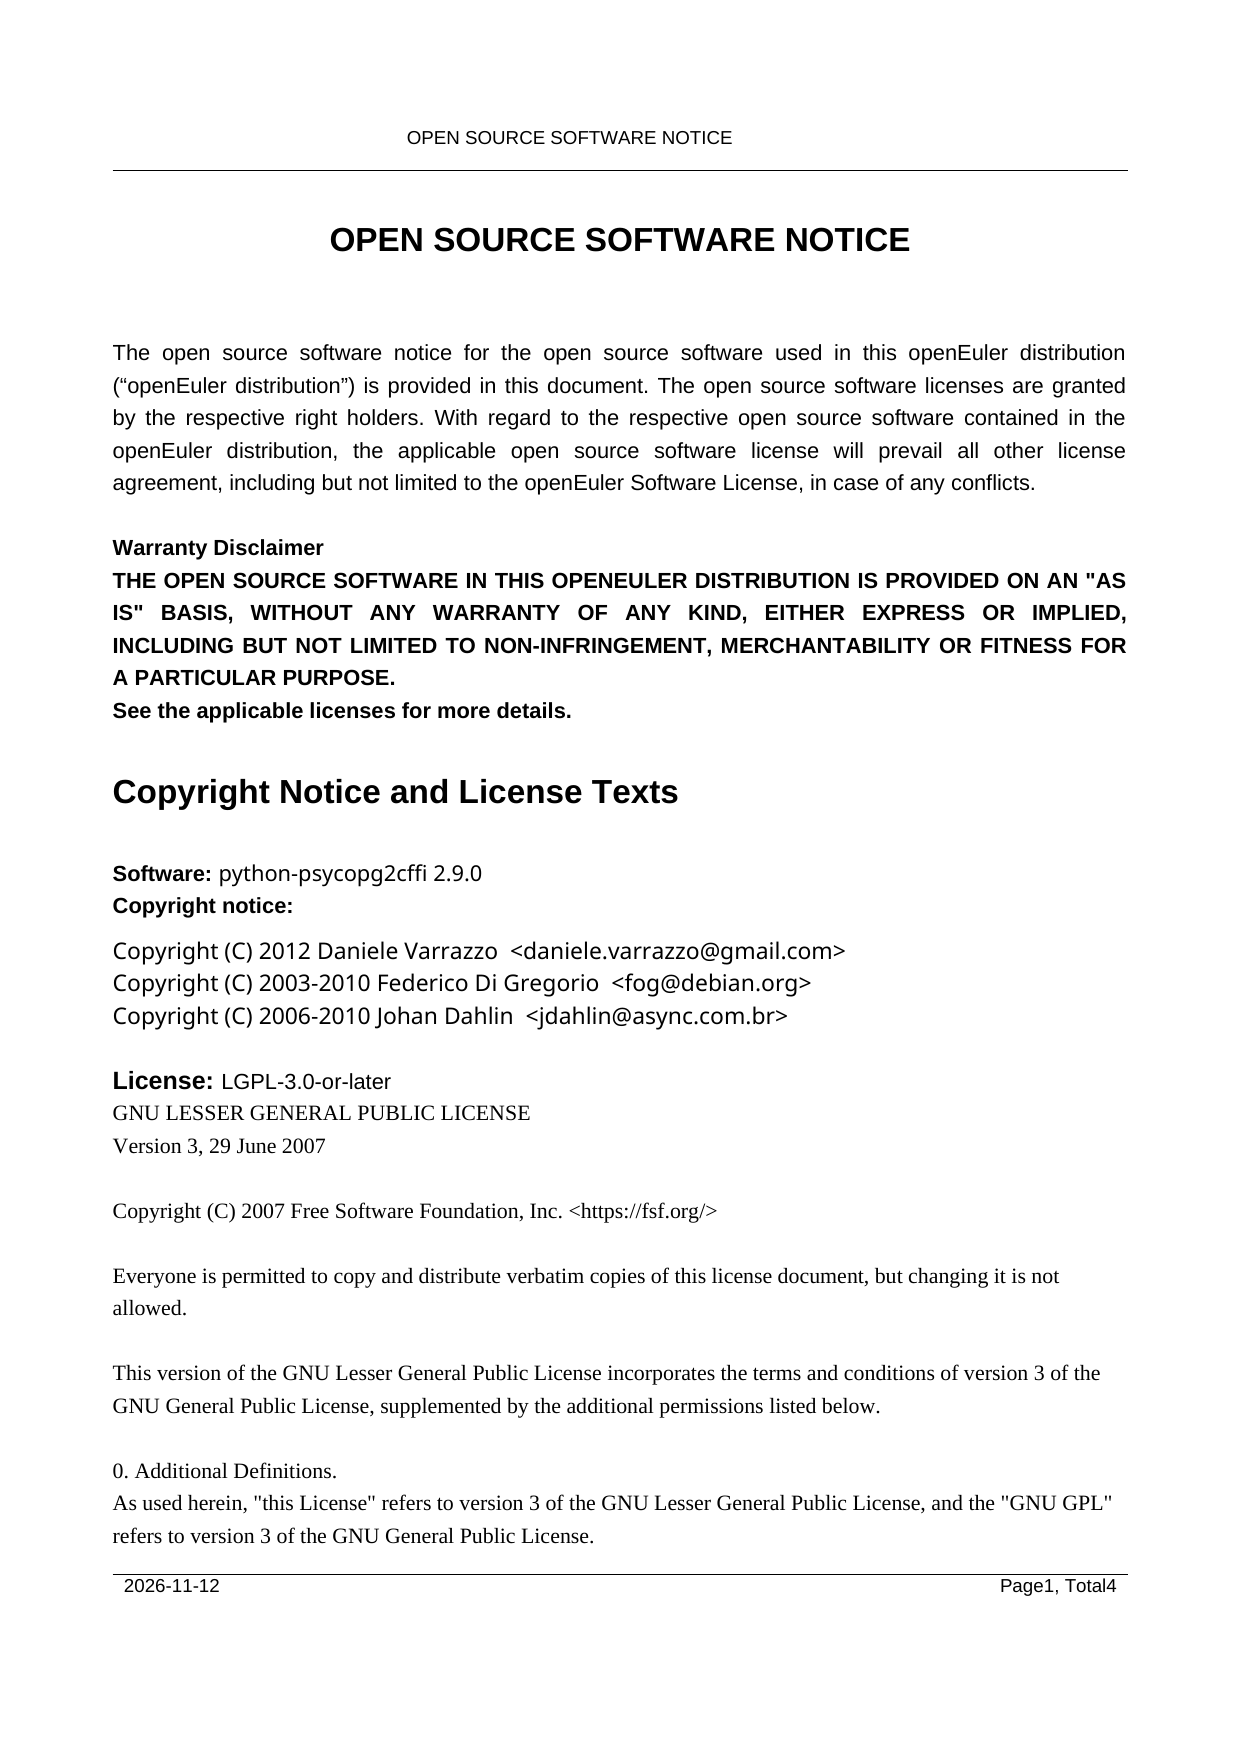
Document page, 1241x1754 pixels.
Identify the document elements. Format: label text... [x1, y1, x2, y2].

text Copyright Notice and License Texts [112, 759, 1128, 824]
text Warranty Disclaimer [112, 531, 1128, 564]
title Software: python-psycopg2cffi 2.9.0 [112, 856, 1128, 889]
text License: LGPL-3.0-or-later [112, 1064, 1128, 1096]
text Copyright notice: [112, 889, 1128, 921]
text The open source software notice for the open source software used in this openEuler distribution (“openEuler distribution”) is provided in this document. The open source software licenses are granted by the respective right holders. With regard to the respective open source software contained in the openEuler distribution, the applicable open source software license will prevail all other license agreement, including but not limited to the openEuler Software License, in case of any conflicts. [112, 336, 1128, 499]
text THE OPEN SOURCE SOFTWARE IN THIS OPENEULER DISTRIBUTION IS PROVIDED ON AN "AS IS" BASIS, WITHOUT ANY WARRANTY OF ANY KIND, EITHER EXPRESS OR IMPLIED, INCLUDING BUT NOT LIMITED TO NON-INFRINGEMENT, MERCHANTABILITY OR FITNESS FOR A PARTICULAR PURPOSE. See the applicable licenses for more details. [112, 564, 1128, 726]
text OPEN SOURCE SOFTWARE NOTICE [112, 206, 1128, 271]
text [112, 1096, 1128, 1551]
text Copyright (C) 2012 Daniele Varrazzo <daniele.varrazzo@gmail.com> Copyright (C) 2003-2010 Federico Di Gregorio <fog@debian.org> Copyright (C) 2006-2010 Johan Dahlin <jdahlin@async.com.br> [112, 934, 1128, 1064]
